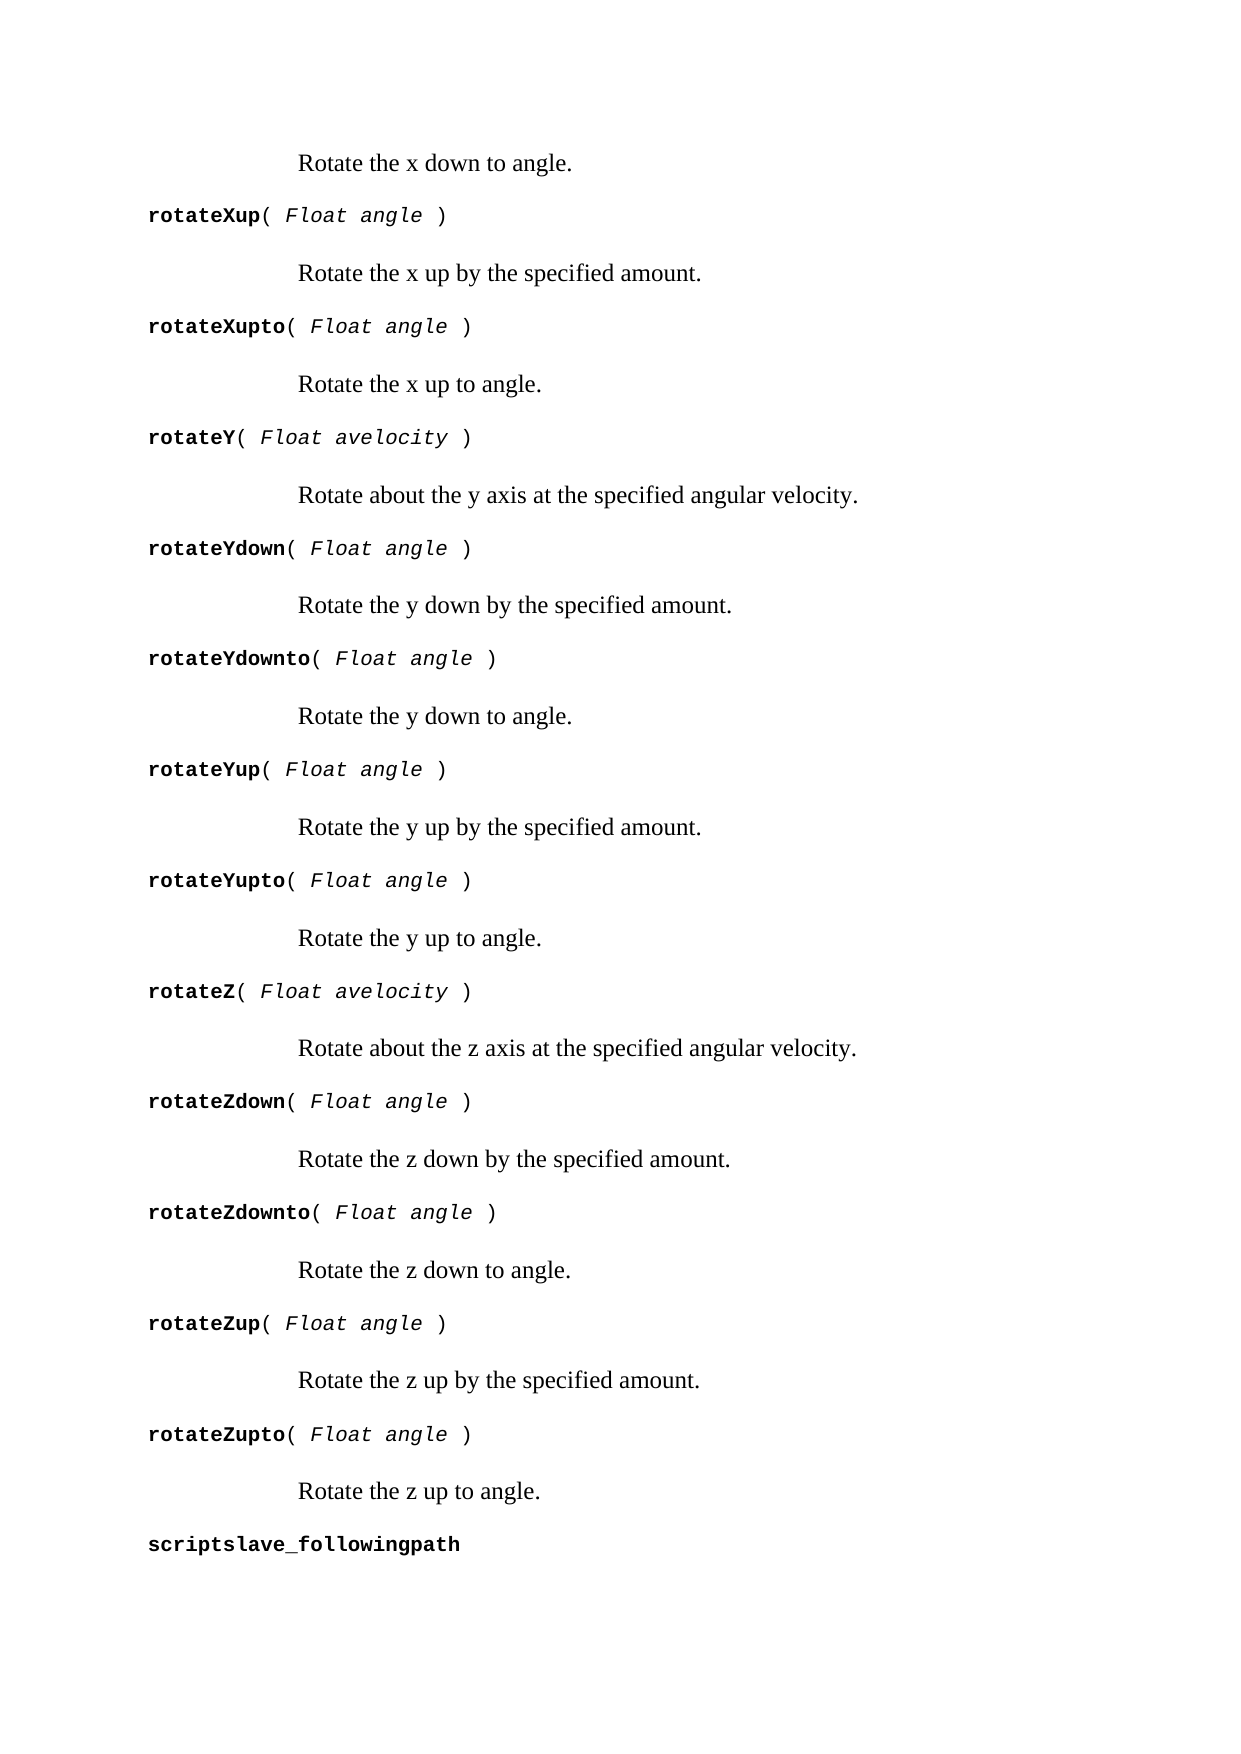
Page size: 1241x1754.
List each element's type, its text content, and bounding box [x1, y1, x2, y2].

text rotateZupto( Float angle ) [148, 1423, 1093, 1447]
text rotateYupto( Float angle ) [148, 870, 1093, 893]
text rotateXupto( Float angle ) [148, 316, 1093, 340]
text scriptslave_followingpath [148, 1534, 1093, 1558]
text Rotate the y up by the specified amount. [298, 812, 1093, 841]
text Rotate about the y axis at the specified angular velocity. [298, 480, 1093, 508]
text rotateYup( Float angle ) [148, 759, 1093, 783]
text rotateZdownto( Float angle ) [148, 1202, 1093, 1226]
text Rotate the y up to angle. [298, 923, 1093, 951]
text Rotate the y down to angle. [298, 701, 1093, 730]
text rotateYdown( Float angle ) [148, 538, 1093, 561]
text rotateZdown( Float angle ) [148, 1091, 1093, 1115]
text Rotate the x up to angle. [298, 369, 1093, 398]
text Rotate the x down to angle. [298, 148, 1093, 176]
text rotateZ( Float avelocity ) [148, 981, 1093, 1004]
text Rotate the z up to angle. [298, 1476, 1093, 1505]
text Rotate the z up by the specified amount. [298, 1366, 1093, 1394]
text Rotate the y down by the specified amount. [298, 591, 1093, 619]
text Rotate about the z axis at the specified angular velocity. [298, 1033, 1093, 1062]
text Rotate the z down by the specified amount. [298, 1144, 1093, 1173]
text Rotate the z down to angle. [298, 1255, 1093, 1284]
text rotateXup( Float angle ) [148, 206, 1093, 229]
text Rotate the x up by the specified amount. [298, 258, 1093, 287]
text rotateY( Float avelocity ) [148, 427, 1093, 451]
text rotateZup( Float angle ) [148, 1313, 1093, 1336]
text rotateYdownto( Float angle ) [148, 648, 1093, 672]
